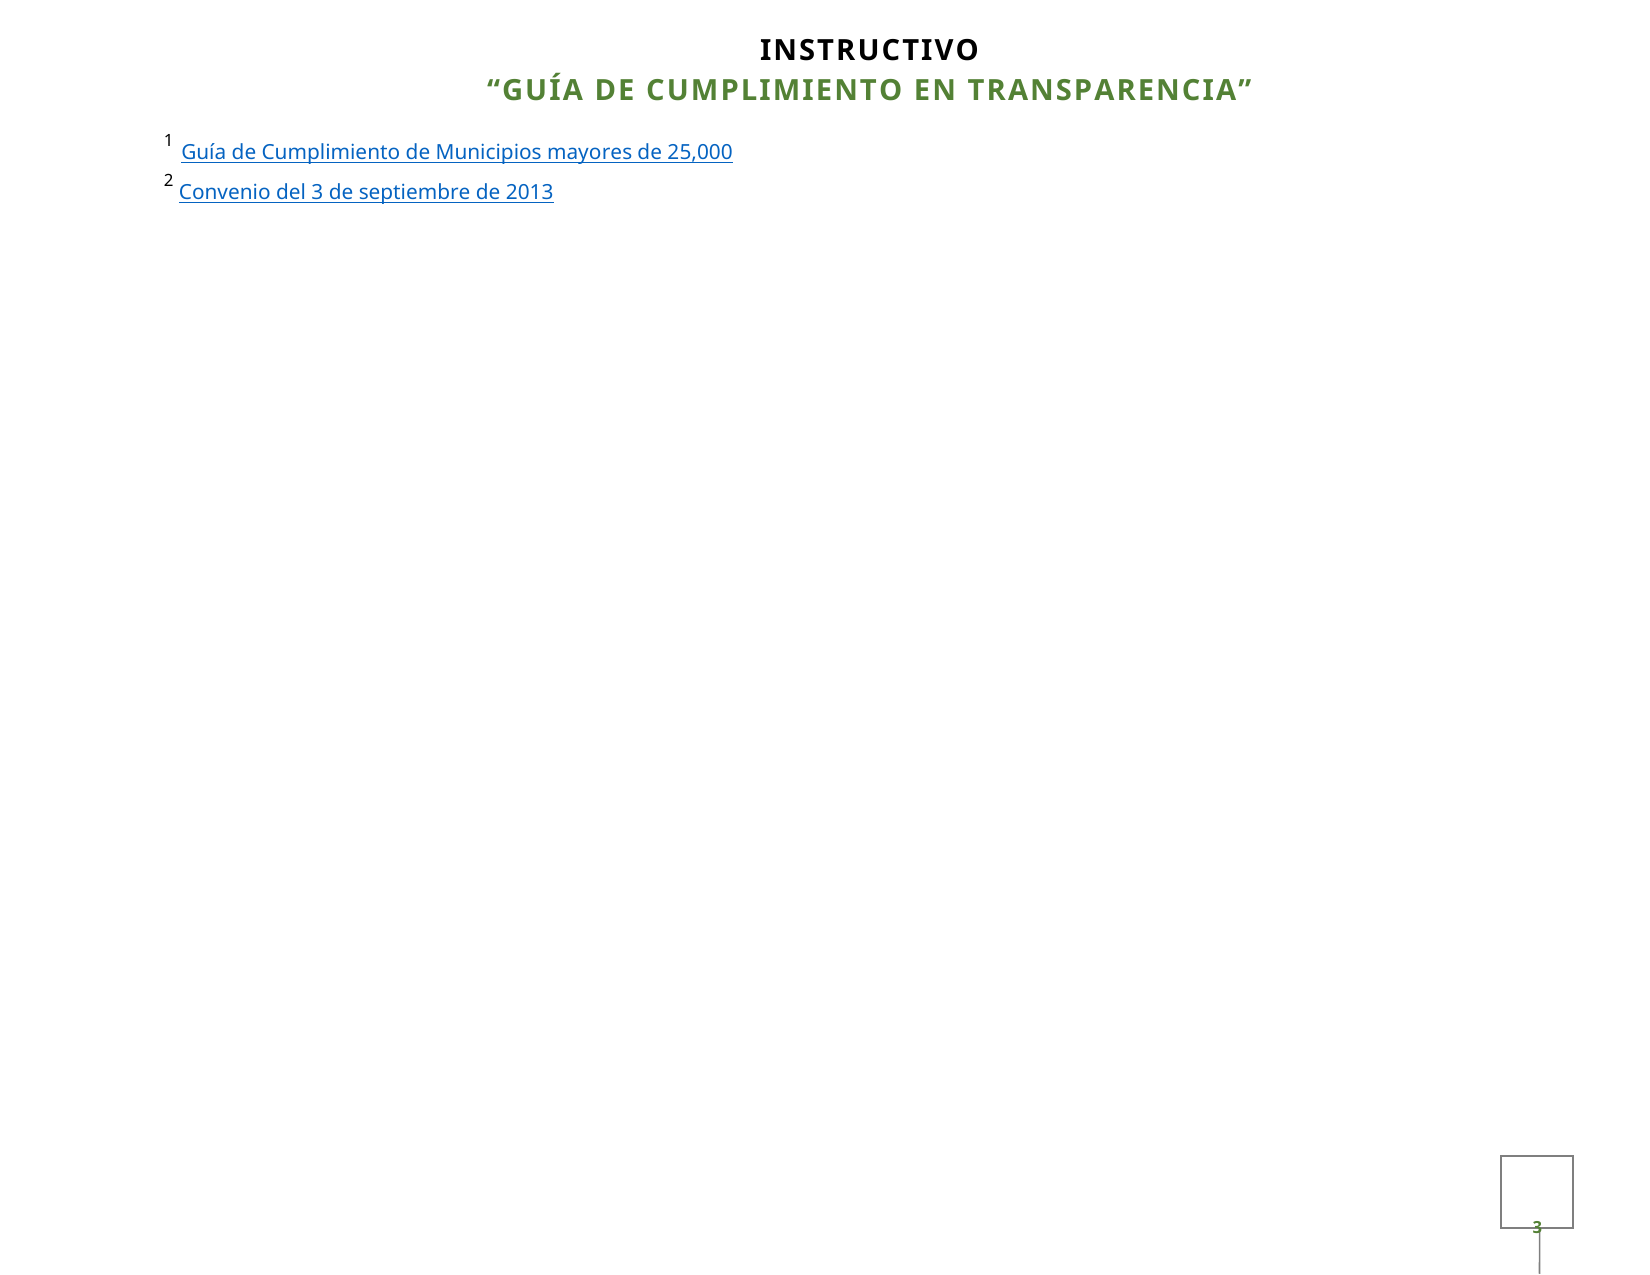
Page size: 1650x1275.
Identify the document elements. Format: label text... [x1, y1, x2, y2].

text 1 Guía de Cumplimiento de Municipios mayores de 25,000 [164, 129, 1575, 168]
text 2 Convenio del 3 de septiembre de 2013 [164, 168, 1575, 208]
